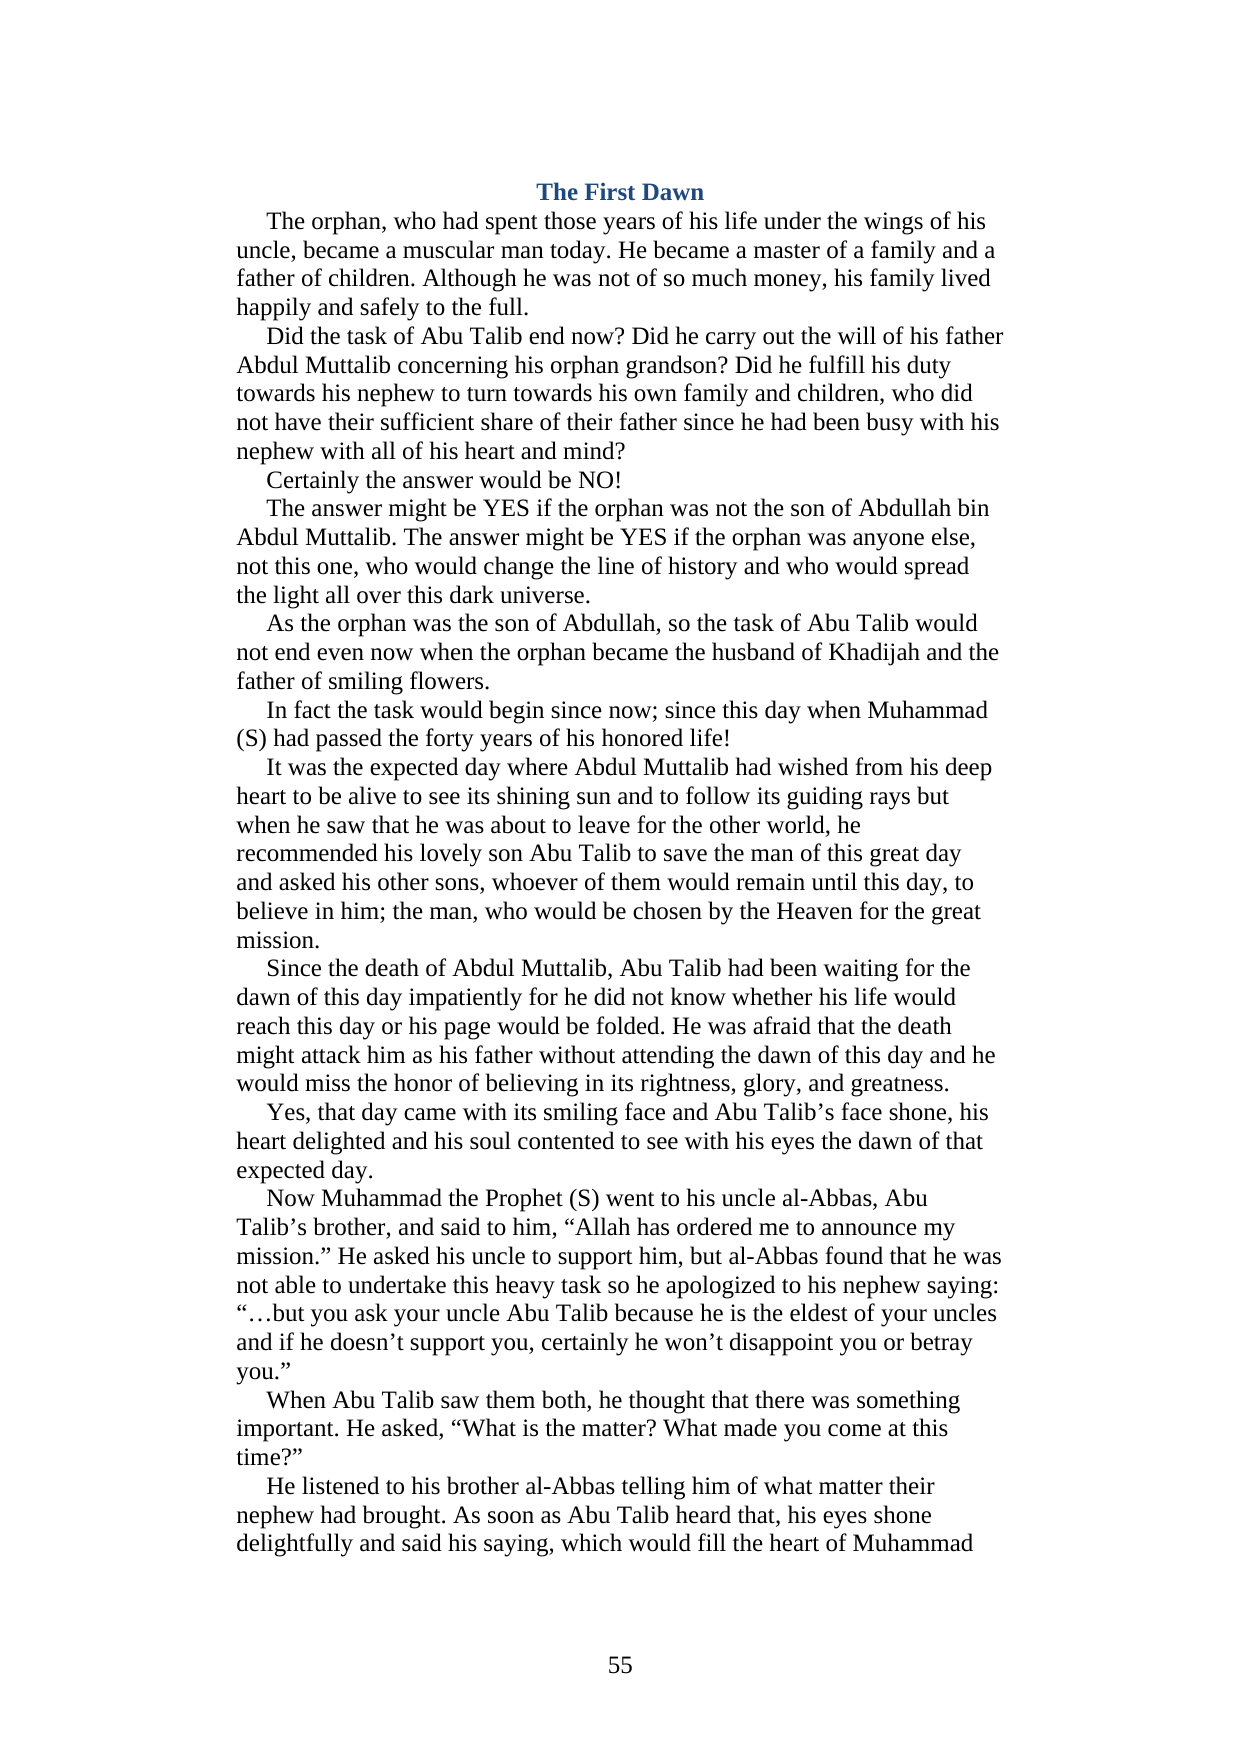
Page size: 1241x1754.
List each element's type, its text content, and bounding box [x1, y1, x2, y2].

text Did the task of Abu Talib end now? Did he carry out the will of his father Abdul Muttalib concerning his orphan grandson? Did he fulfill his duty towards his nephew to turn towards his own family and children, who did not have their sufficient share of their father since he had been busy with his nephew with all of his heart and mind? [236, 321, 1004, 465]
text Certainly the answer would be NO! [236, 465, 1004, 493]
text The answer might be YES if the orphan was not the son of Abdullah bin Abdul Muttalib. The answer might be YES if the orphan was anyone else, not this one, who would change the line of history and who would spread the light all over this dark universe. [236, 493, 1004, 608]
text In fact the task would begin since now; since this day when Muhammad (S) had passed the forty years of his honored life! [236, 695, 1004, 752]
text Yes, that day came with its smiling face and Abu Talib’s face shone, his heart delighted and his soul contented to see with his eyes the dawn of that expected day. [236, 1097, 1004, 1183]
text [236, 1471, 1004, 1557]
text Since the death of Abdul Muttalib, Abu Talib had been waiting for the dawn of this day impatiently for he did not know whether his life would reach this day or his page would be folded. He was afraid that the death might attack him as his father without attending the dawn of this day and he would miss the honor of believing in its rightness, glory, and greatness. [236, 953, 1004, 1097]
subtitle The First Dawn [236, 177, 1004, 206]
text Now Muhammad the Prophet (S) went to his uncle al-Abbas, Abu Talib’s brother, and said to him, “Allah has ordered me to announce my mission.” He asked his uncle to support him, but al-Abbas found that he was not able to undertake this heavy task so he apologized to his nephew saying: “…but you ask your uncle Abu Talib because he is the eldest of your uncles and if he doesn’t support you, certainly he won’t disappoint you or betray you.” [236, 1183, 1004, 1385]
text The orphan, who had spent those years of his life under the wings of his uncle, became a muscular man today. He became a master of a family and a father of children. Although he was not of so much money, his family lived happily and safely to the full. [236, 206, 1004, 321]
text As the orphan was the son of Abdullah, so the task of Abu Talib would not end even now when the orphan became the husband of Khadijah and the father of smiling flowers. [236, 608, 1004, 695]
text When Abu Talib saw them both, he thought that there was something important. He asked, “What is the matter? What made you come at this time?” [236, 1385, 1004, 1471]
text It was the expected day where Abdul Muttalib had wished from his deep heart to be alive to see its shining sun and to follow its guiding rays but when he saw that he was about to leave for the other world, he recommended his lovely son Abu Talib to save the man of this great day and asked his other sons, whoever of them would remain until this day, to believe in him; the man, who would be chosen by the Heaven for the great mission. [236, 752, 1004, 953]
